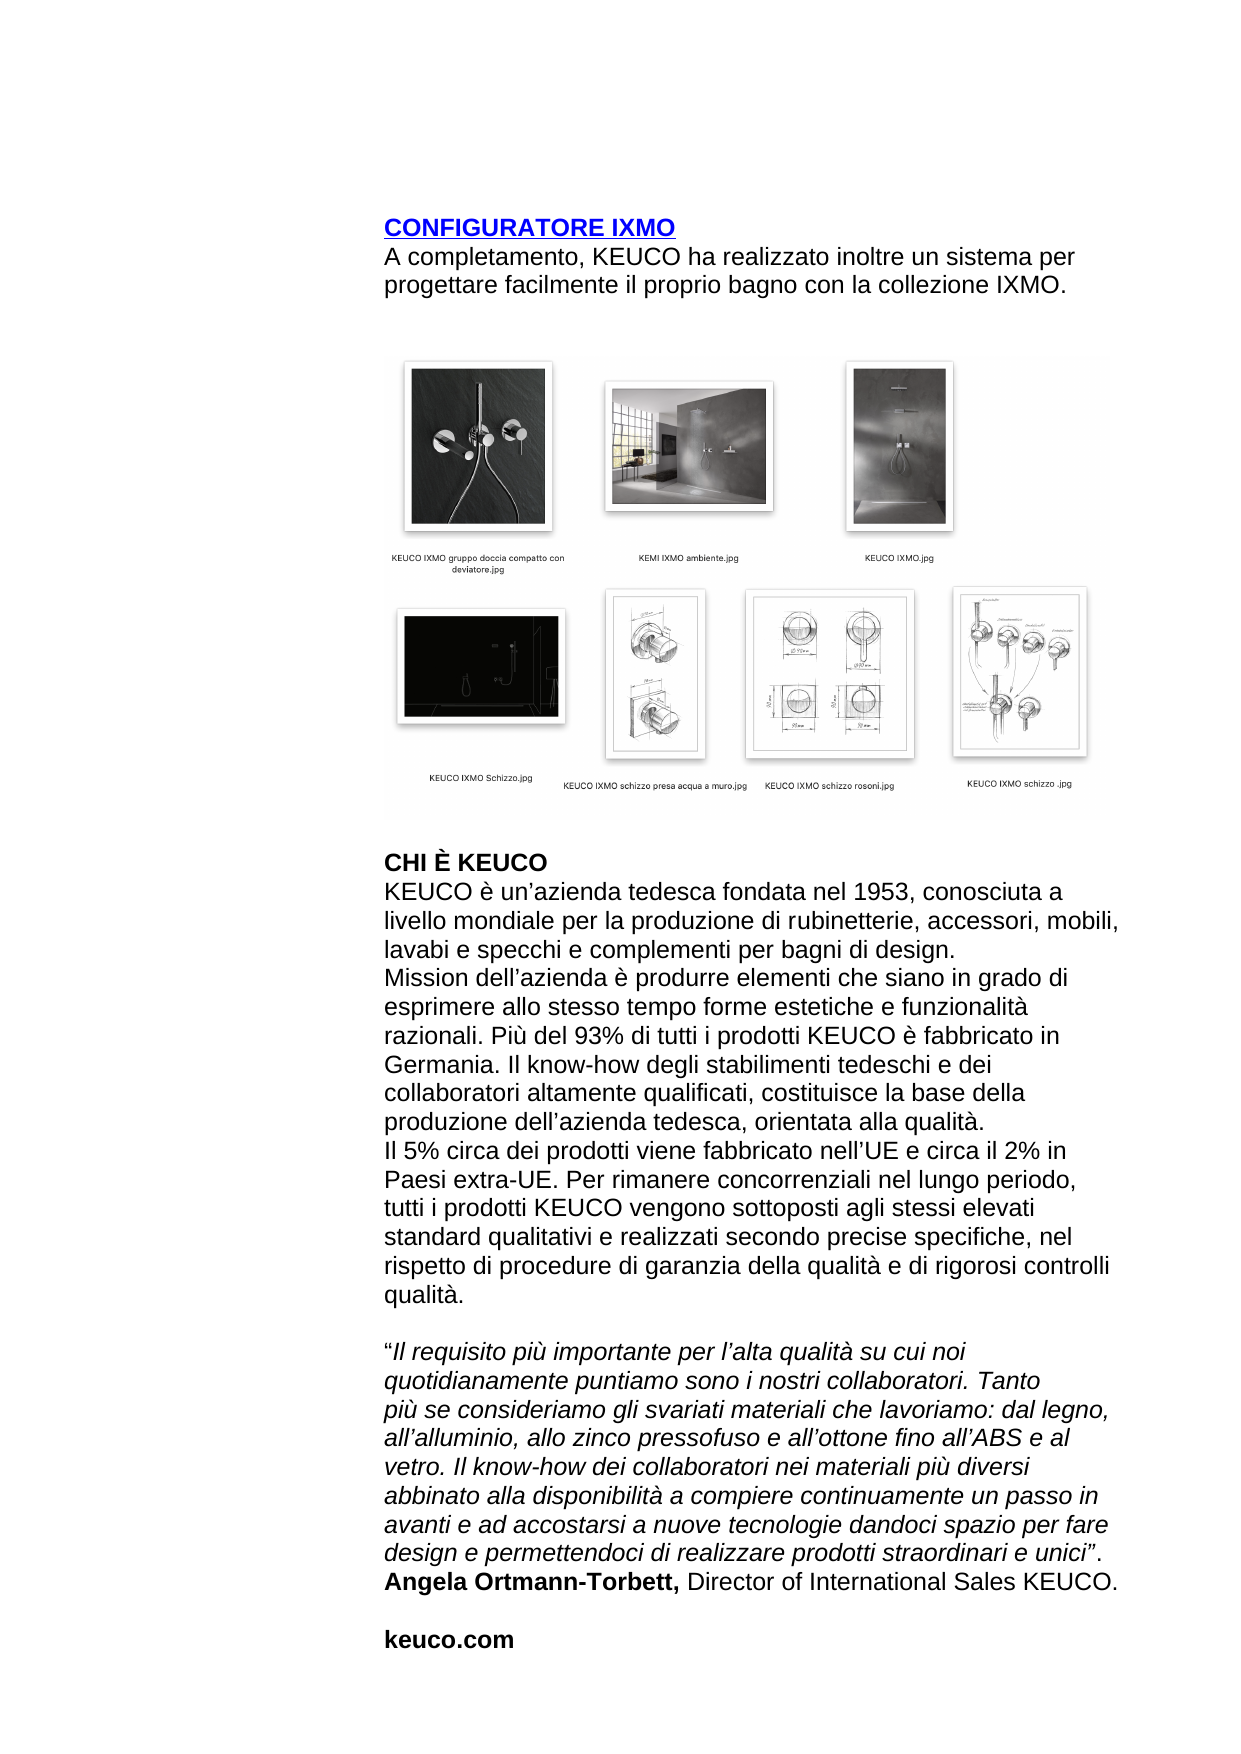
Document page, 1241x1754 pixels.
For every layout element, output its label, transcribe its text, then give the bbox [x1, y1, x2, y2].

picture [383, 356, 1111, 820]
text A completamento, KEUCO ha realizzato inoltre un sistema per progettare facilmente il proprio bagno con la collezione IXMO. [384, 242, 1123, 299]
text KEUCO è un’azienda tedesca fondata nel 1953, conosciuta a livello mondiale per la produzione di rubinetterie, accessori, mobili, lavabi e specchi e complementi per bagni di design. [384, 877, 1123, 963]
text CHI È KEUCO [384, 848, 1123, 877]
text CONFIGURATORE IXMO [384, 213, 1123, 242]
text Il 5% circa dei prodotti viene fabbricato nell’UE e circa il 2% in Paesi extra-UE. Per rimanere concorrenziali nel lungo periodo, tutti i prodotti KEUCO vengono sottoposti agli stessi elevati standard qualitativi e realizzati secondo precise specifiche, nel rispetto di procedure di garanzia della qualità e di rigorosi controlli qualità. [384, 1136, 1123, 1308]
text “Il requisito più importante per l’alta qualità su cui noi quotidianamente puntiamo sono i nostri collaboratori. Tanto [384, 1337, 1123, 1395]
text più se consideriamo gli svariati materiali che lavoriamo: dal legno, all’alluminio, allo zinco pressofuso e all’ottone fino all’ABS e al vetro. Il know-how dei collaboratori nei materiali più diversi abbinato alla disponibilità a compiere continuamente un passo in avanti e ad accostarsi a nuove tecnologie dandoci spazio per fare design e permettendoci di realizzare prodotti straordinari e unici”. Angela Ortmann-Torbett, Director of International Sales KEUCO. [384, 1395, 1123, 1596]
text keuco.com [384, 1625, 1123, 1653]
text Mission dell’azienda è produrre elementi che siano in grado di esprimere allo stesso tempo forme estetiche e funzionalità razionali. Più del 93% di tutti i prodotti KEUCO è fabbricato in Germania. Il know-how degli stabilimenti tedeschi e dei collaboratori altamente qualificati, costituisce la base della produzione dell’azienda tedesca, orientata alla qualità. [384, 963, 1123, 1136]
